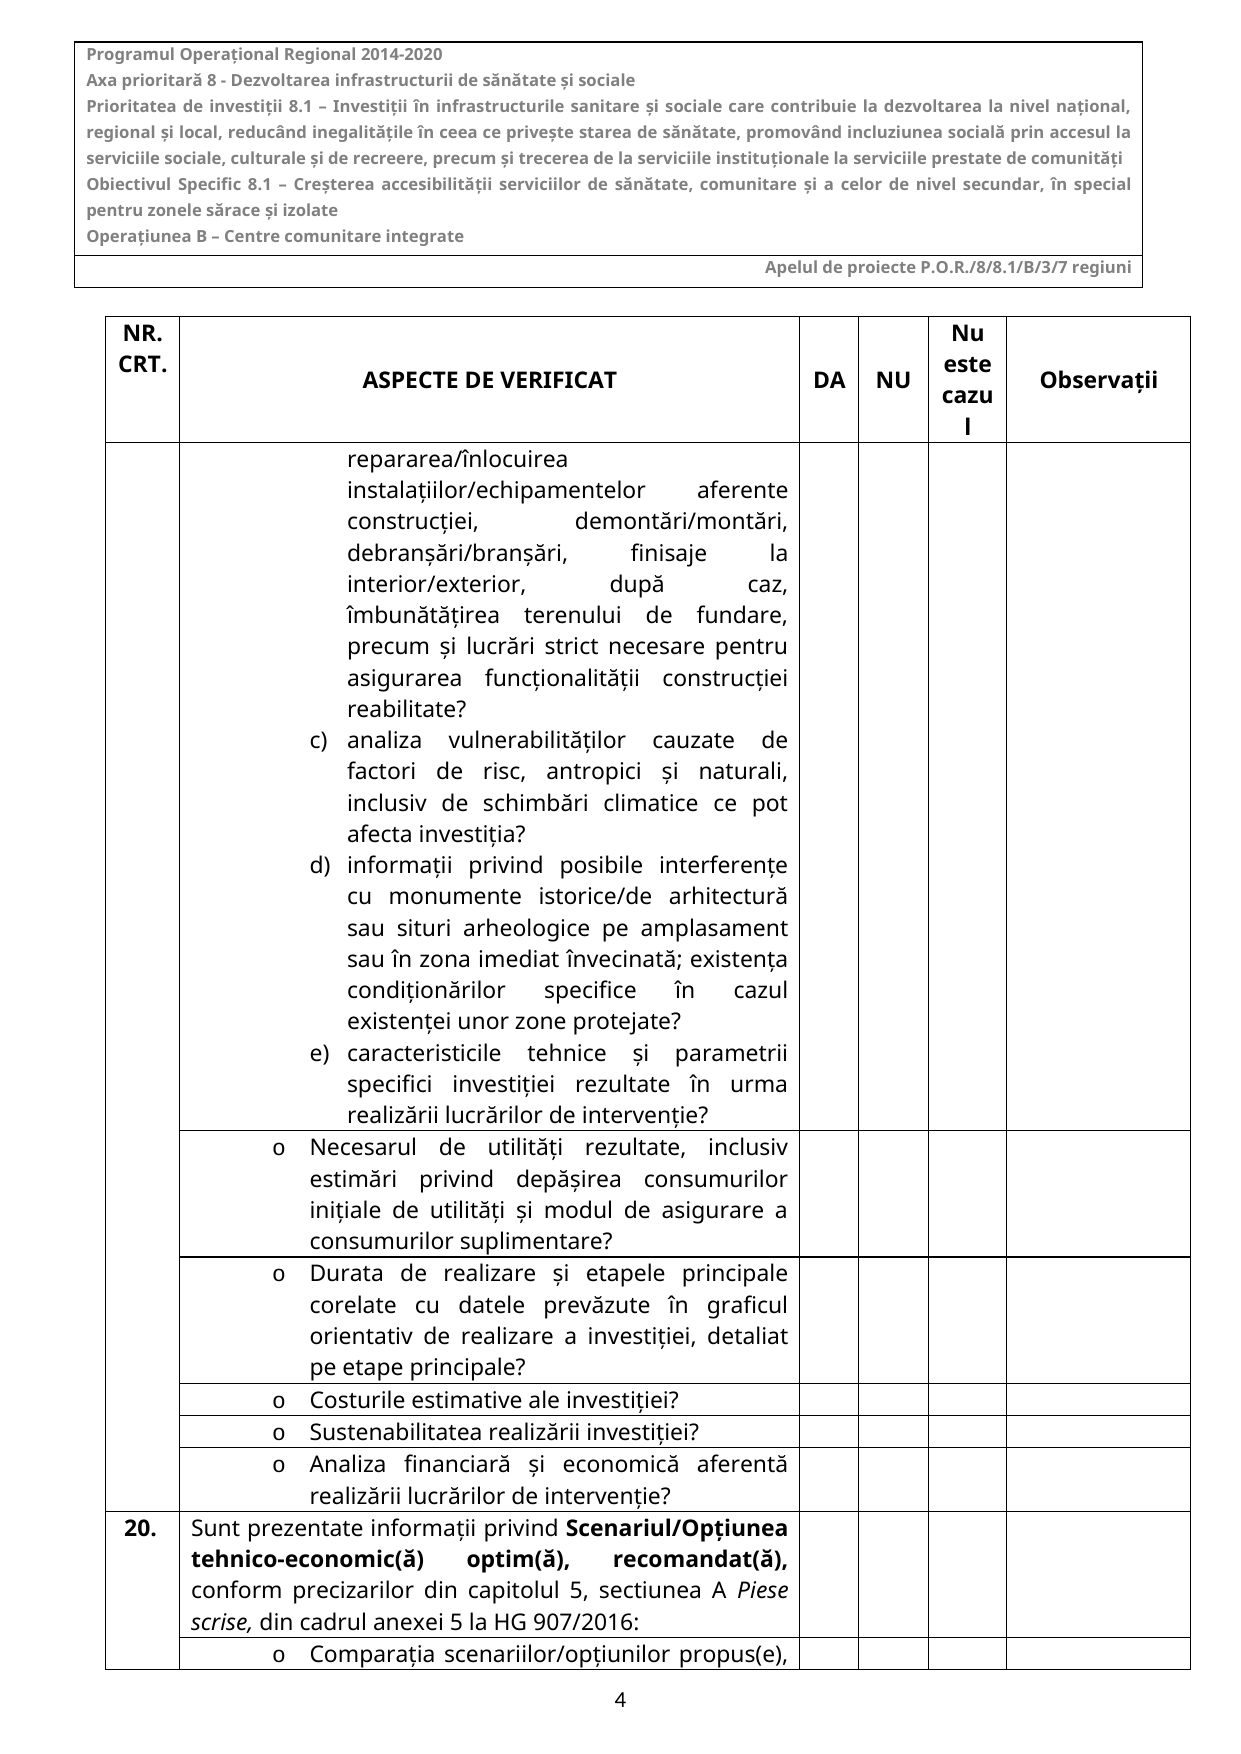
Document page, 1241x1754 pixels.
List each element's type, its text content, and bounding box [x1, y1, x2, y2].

table_cell [929, 1131, 1006, 1256]
table_cell [800, 1131, 858, 1256]
table_cell [859, 1512, 928, 1637]
table_cell [859, 443, 928, 1130]
table_header Observaţii [1007, 317, 1190, 442]
table_cell [800, 1512, 858, 1637]
table_cell [859, 1258, 928, 1382]
table_cell [800, 1638, 858, 1669]
table_cell [800, 1384, 858, 1415]
table_cell [859, 1448, 928, 1511]
table_cell [859, 1416, 928, 1447]
table_header NR. CRT. [106, 317, 179, 442]
table_cell [859, 1131, 928, 1256]
table_cell [1007, 1638, 1190, 1669]
table_cell Sustenabilitatea realizării investiţiei? [180, 1416, 799, 1447]
table_cell [800, 1448, 858, 1511]
table_cell [800, 1416, 858, 1447]
table_cell Necesarul de utilităţi rezultate, inclusiv estimări privind depăşirea consumurilor iniţiale de utilităţi şi modul de asigurare a consumurilor suplimentare? [180, 1131, 799, 1256]
table_cell [106, 1512, 179, 1669]
table_cell [929, 1448, 1006, 1511]
table_cell [859, 1384, 928, 1415]
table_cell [180, 1638, 799, 1669]
table_cell [929, 1258, 1006, 1382]
table_cell [929, 1512, 1006, 1637]
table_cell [180, 443, 799, 1130]
table_cell [929, 1416, 1006, 1447]
table_cell [929, 443, 1006, 1130]
table_header Nu este cazul [929, 317, 1006, 442]
table_cell [1007, 1416, 1190, 1447]
table_cell [929, 1638, 1006, 1669]
table_cell [1007, 443, 1190, 1130]
table_cell Analiza financiară şi economică aferentă realizării lucrărilor de intervenţie? [180, 1448, 799, 1511]
table_cell [1007, 1131, 1190, 1256]
table_header NU [859, 317, 928, 442]
table_cell [1007, 1384, 1190, 1415]
table_cell Sunt prezentate informații privind Scenariul/Opţiunea tehnico-economic(ă) optim(ă), recomandat(ă), conform precizarilor din capitolul 5, sectiunea A Piese scrise, din cadrul anexei 5 la HG 907/2016: [180, 1512, 799, 1637]
table_cell [1007, 1448, 1190, 1511]
table_cell [1007, 1258, 1190, 1382]
table_cell Costurile estimative ale investiţiei? [180, 1384, 799, 1415]
table_cell [859, 1638, 928, 1669]
table_cell [929, 1384, 1006, 1415]
table_cell [800, 443, 858, 1130]
table_header ASPECTE DE VERIFICAT [180, 317, 799, 442]
table_cell [800, 1258, 858, 1382]
table_cell Durata de realizare şi etapele principale corelate cu datele prevăzute în graficul orientativ de realizare a investiţiei, detaliat pe etape principale? [180, 1258, 799, 1382]
table_cell [1007, 1512, 1190, 1637]
table_header DA [800, 317, 858, 442]
